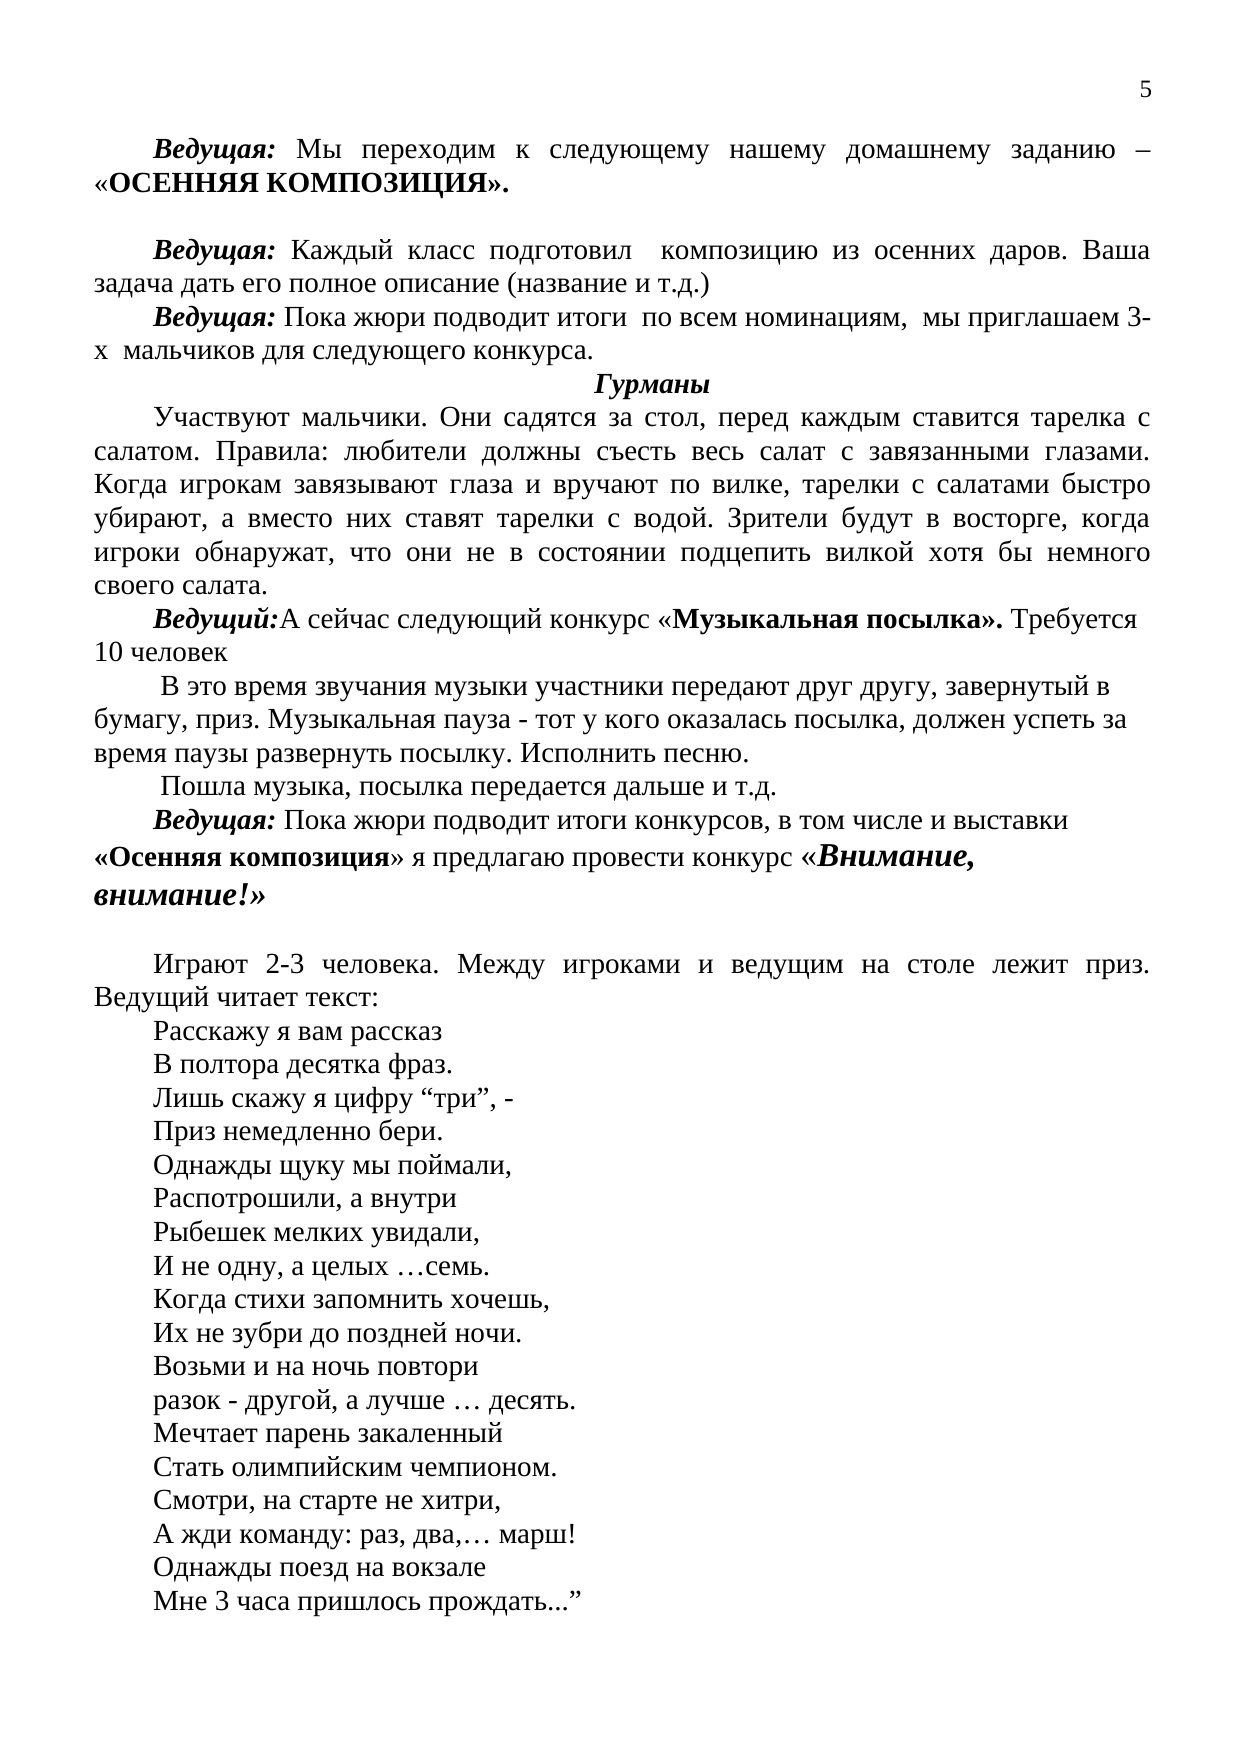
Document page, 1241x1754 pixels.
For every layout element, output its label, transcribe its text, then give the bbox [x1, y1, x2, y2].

text Ведущая: Каждый класс подготовил композицию из осенних даров. Ваша задача дать его полное описание (название и т.д.) [94, 232, 1152, 299]
text Приз немедленно бери. [94, 1113, 1152, 1147]
text Лишь скажу я цифру “три”, - [94, 1080, 1152, 1113]
text Мечтает парень закаленный [94, 1415, 1152, 1449]
text Стать олимпийским чемпионом. [94, 1449, 1152, 1482]
text Ведущий:А сейчас следующий конкурс «Музыкальная посылка». Требуется 10 человек [94, 601, 1152, 668]
text Ведущая: Пока жюри подводит итоги по всем номинациям, мы приглашаем 3-х мальчиков для следующего конкурса. [94, 299, 1152, 366]
text И не одну, а целых …семь. [94, 1248, 1152, 1281]
text А жди команду: раз, два,… марш! [94, 1516, 1152, 1549]
text Мне 3 часа пришлось прождать...” [94, 1583, 1152, 1617]
text Ведущая: Пока жюри подводит итоги конкурсов, в том числе и выставки «Осенняя композиция» я предлагаю провести конкурс «Внимание, внимание!» [94, 802, 1152, 912]
text Участвуют мальчики. Они садятся за стол, перед каждым ставится тарелка с салатом. Правила: любители должны съесть весь салат с завязанными глазами. Когда игрокам завязывают глаза и вручают по вилке, тарелки с салатами быстро убирают, а вместо них ставят тарелки с водой. Зрители будут в восторге, когда игроки обнаружат, что они не в состоянии подцепить вилкой хотя бы немного своего салата. [94, 399, 1152, 601]
text В полтора десятка фраз. [94, 1046, 1152, 1080]
text Возьми и на ночь повтори [94, 1348, 1152, 1382]
text Их не зубри до поздней ночи. [94, 1315, 1152, 1348]
text Расскажу я вам рассказ [94, 1013, 1152, 1046]
text разок - другой, а лучше … десять. [94, 1382, 1152, 1415]
text Однажды поезд на вокзале [94, 1549, 1152, 1583]
text Пошла музыка, посылка передается дальше и т.д. [94, 768, 1152, 802]
text Когда стихи запомнить хочешь, [94, 1281, 1152, 1315]
text Смотри, на старте не хитри, [94, 1482, 1152, 1516]
text Ведущая: Мы переходим к следующему нашему домашнему заданию – «ОСЕННЯЯ КОМПОЗИЦИЯ». [94, 131, 1152, 198]
text Рыбешек мелких увидали, [94, 1214, 1152, 1248]
text Распотрошили, а внутри [94, 1181, 1152, 1214]
text Гурманы [94, 366, 1152, 399]
text В это время звучания музыки участники передают друг другу, завернутый в бумагу, приз. Музыкальная пауза - тот у кого оказалась посылка, должен успеть за время паузы развернуть посылку. Исполнить песню. [94, 668, 1152, 768]
text Играют 2-3 человека. Между игроками и ведущим на столе лежит приз. Ведущий читает текст: [94, 946, 1152, 1013]
text Однажды щуку мы поймали, [94, 1147, 1152, 1181]
